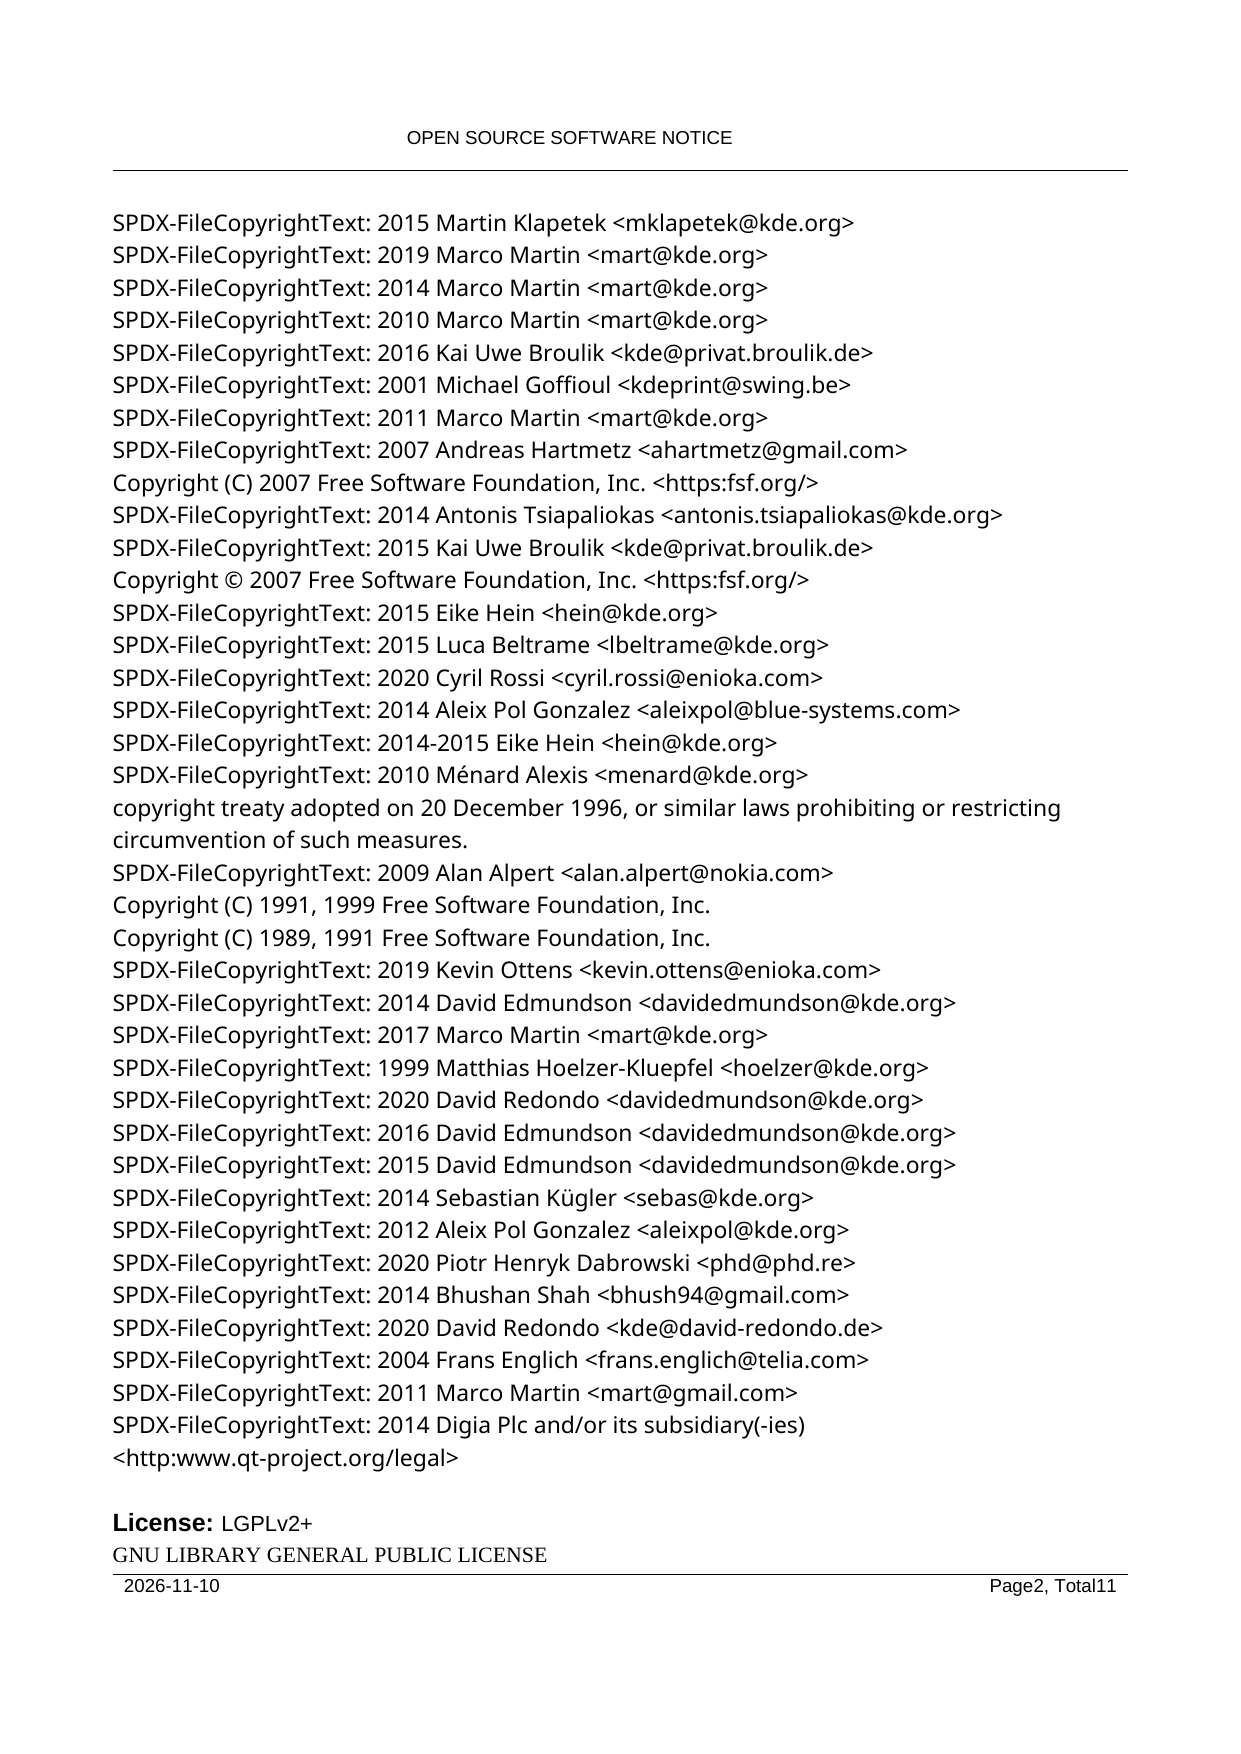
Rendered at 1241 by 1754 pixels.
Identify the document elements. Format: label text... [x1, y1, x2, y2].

text License: LGPLv2+ [112, 1506, 1128, 1539]
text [112, 206, 1128, 1506]
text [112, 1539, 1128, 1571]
